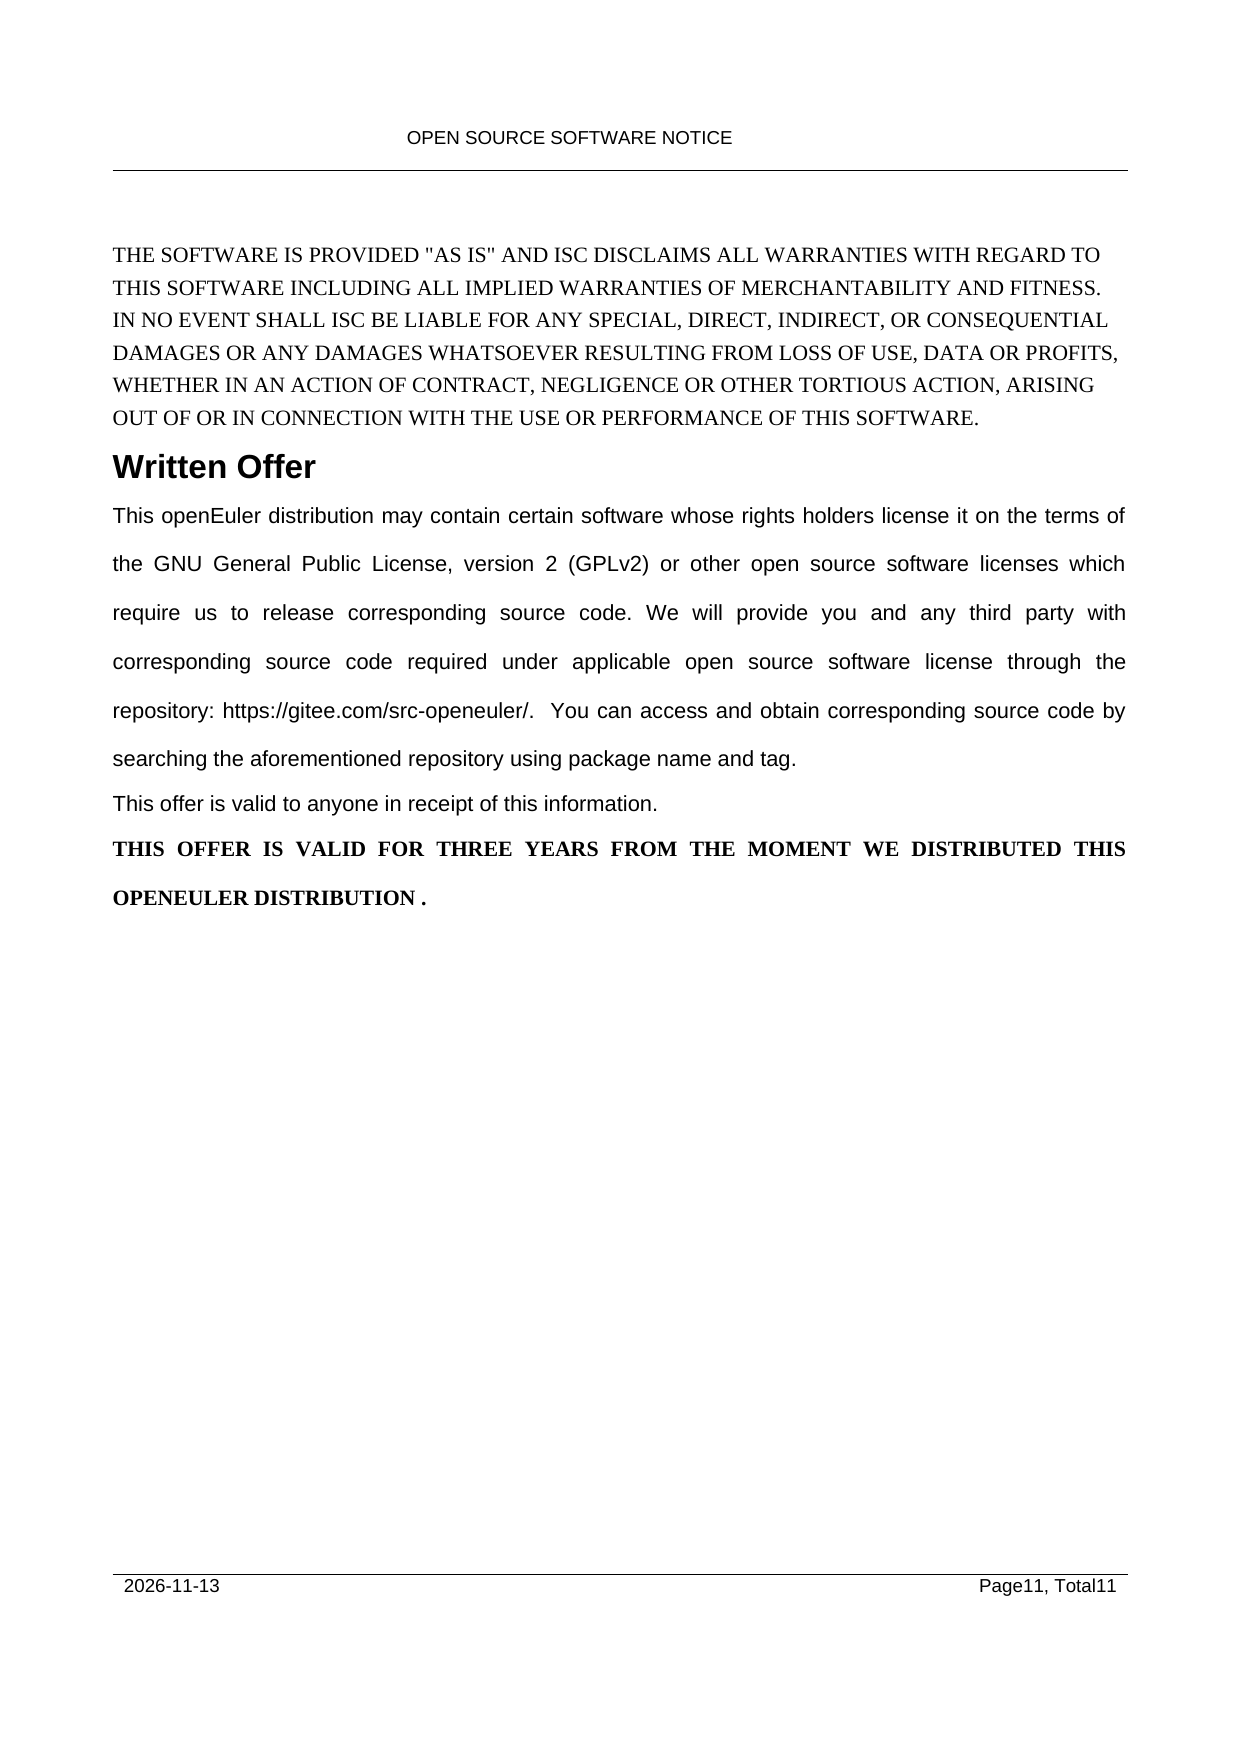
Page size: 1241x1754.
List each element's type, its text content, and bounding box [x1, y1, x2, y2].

text Written Offer [112, 434, 1128, 499]
text This offer is valid to anyone in receipt of this information. [112, 788, 1128, 820]
text This openEuler distribution may contain certain software whose rights holders license it on the terms of the GNU General Public License, version 2 (GPLv2) or other open source software licenses which require us to release corresponding source code. We will provide you and any third party with corresponding source code required under applicable open source software license through the repository: https://gitee.com/src-openeuler/. You can access and obtain corresponding source code by searching the aforementioned repository using package name and tag. [112, 499, 1128, 775]
text THIS OFFER IS VALID FOR THREE YEARS FROM THE MOMENT WE DISTRIBUTED THIS OPENEULER DISTRIBUTION . [112, 833, 1128, 914]
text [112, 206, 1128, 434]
